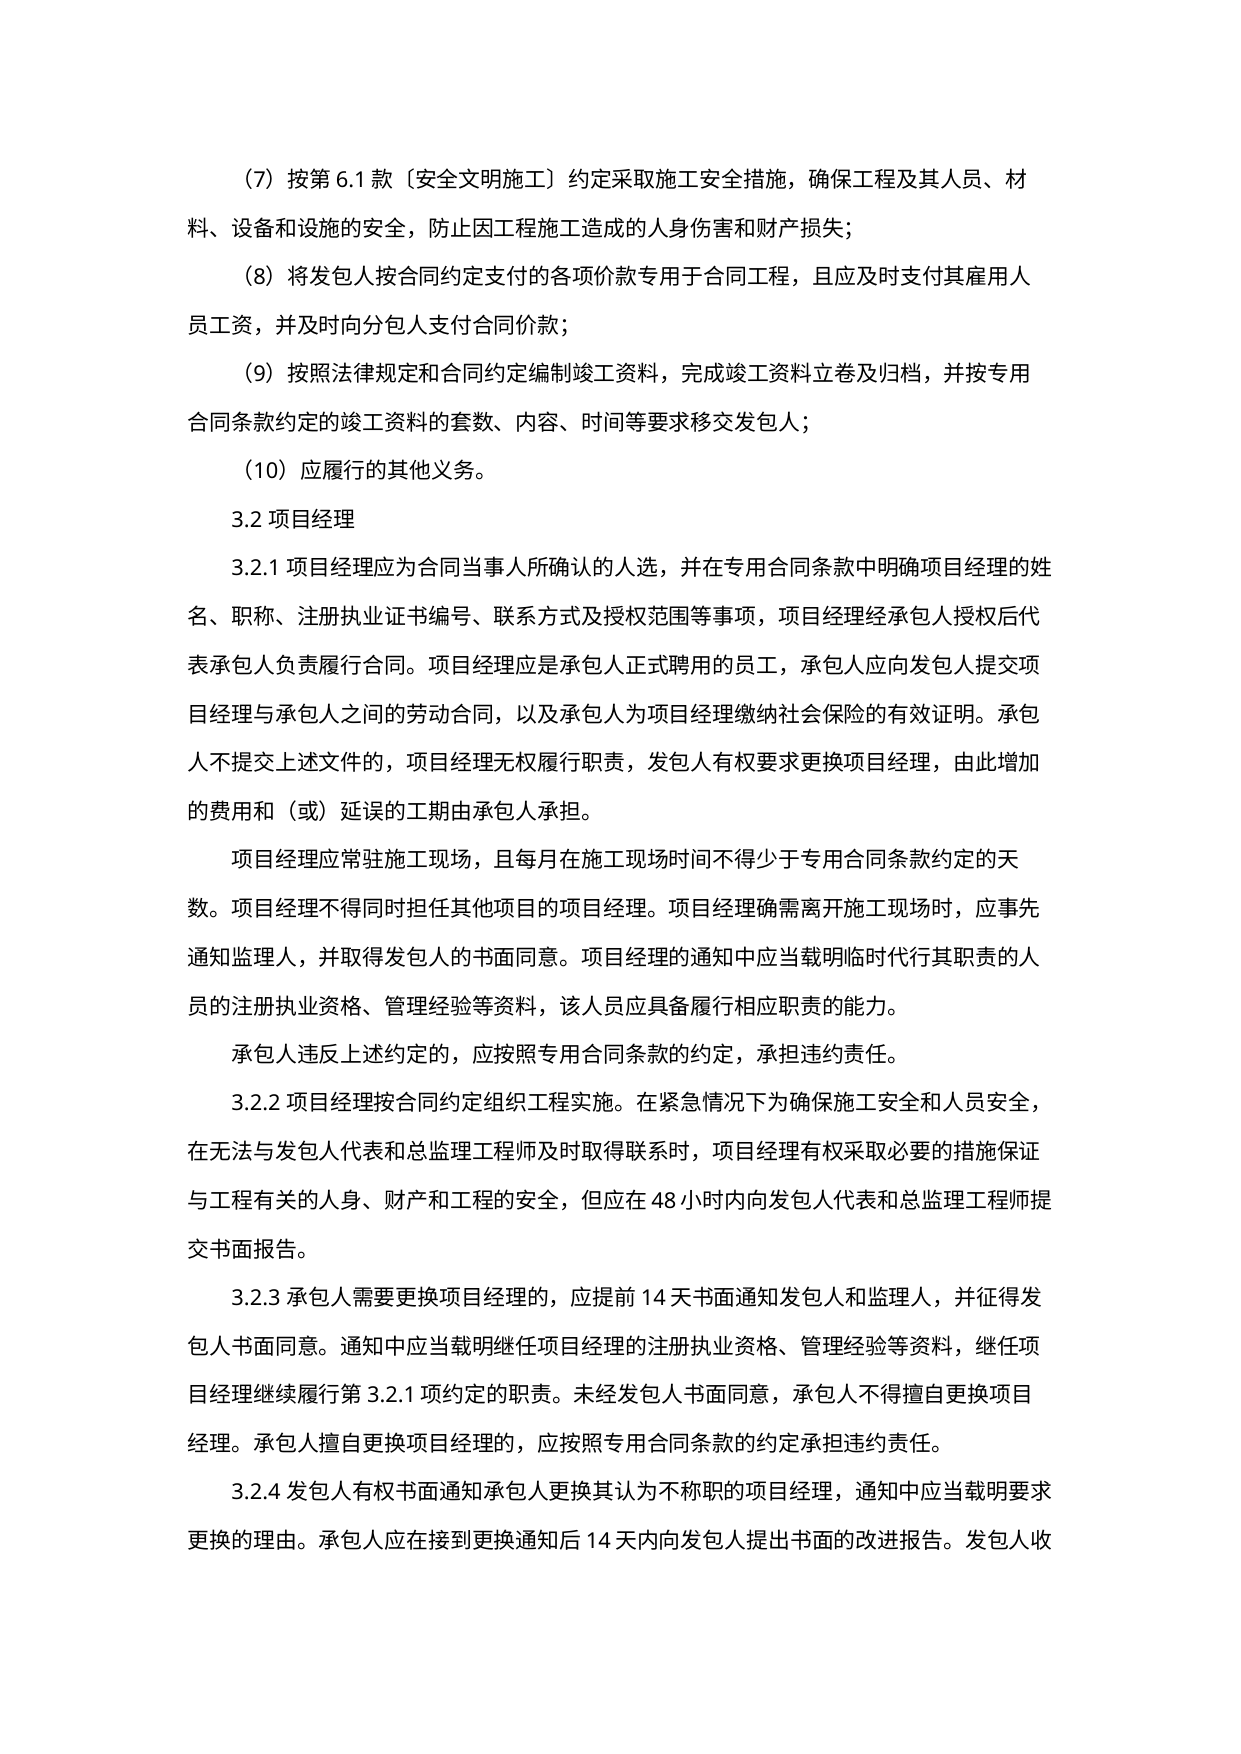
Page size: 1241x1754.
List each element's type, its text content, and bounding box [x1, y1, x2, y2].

text （7）按第6.1款〔安全文明施工〕约定采取施工安全措施，确保工程及其人员、材料、设备和设施的安全，防止因工程施工造成的人身伤害和财产损失； [187, 162, 1053, 243]
subtitle 3.2 项目经理 [187, 502, 1053, 534]
text 项目经理应常驻施工现场，且每月在施工现场时间不得少于专用合同条款约定的天数。项目经理不得同时担任其他项目的项目经理。项目经理确需离开施工现场时，应事先通知监理人，并取得发包人的书面同意。项目经理的通知中应当载明临时代行其职责的人员的注册执业资格、管理经验等资料，该人员应具备履行相应职责的能力。 [187, 842, 1053, 1021]
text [187, 1474, 1053, 1555]
text 承包人违反上述约定的，应按照专用合同条款的约定，承担违约责任。 [187, 1037, 1053, 1069]
text （8）将发包人按合同约定支付的各项价款专用于合同工程，且应及时支付其雇用人员工资，并及时向分包人支付合同价款； [187, 259, 1053, 340]
text （10）应履行的其他义务。 [187, 453, 1053, 486]
text 3.2.3 承包人需要更换项目经理的，应提前14天书面通知发包人和监理人，并征得发包人书面同意。通知中应当载明继任项目经理的注册执业资格、管理经验等资料，继任项目经理继续履行第3.2.1项约定的职责。未经发包人书面同意，承包人不得擅自更换项目经理。承包人擅自更换项目经理的，应按照专用合同条款的约定承担违约责任。 [187, 1279, 1053, 1458]
text 3.2.2 项目经理按合同约定组织工程实施。在紧急情况下为确保施工安全和人员安全，在无法与发包人代表和总监理工程师及时取得联系时，项目经理有权采取必要的措施保证与工程有关的人身、财产和工程的安全，但应在48小时内向发包人代表和总监理工程师提交书面报告。 [187, 1085, 1053, 1264]
text （9）按照法律规定和合同约定编制竣工资料，完成竣工资料立卷及归档，并按专用合同条款约定的竣工资料的套数、内容、时间等要求移交发包人； [187, 356, 1053, 437]
text 3.2.1 项目经理应为合同当事人所确认的人选，并在专用合同条款中明确项目经理的姓名、职称、注册执业证书编号、联系方式及授权范围等事项，项目经理经承包人授权后代表承包人负责履行合同。项目经理应是承包人正式聘用的员工，承包人应向发包人提交项目经理与承包人之间的劳动合同，以及承包人为项目经理缴纳社会保险的有效证明。承包人不提交上述文件的，项目经理无权履行职责，发包人有权要求更换项目经理，由此增加的费用和（或）延误的工期由承包人承担。 [187, 550, 1053, 826]
